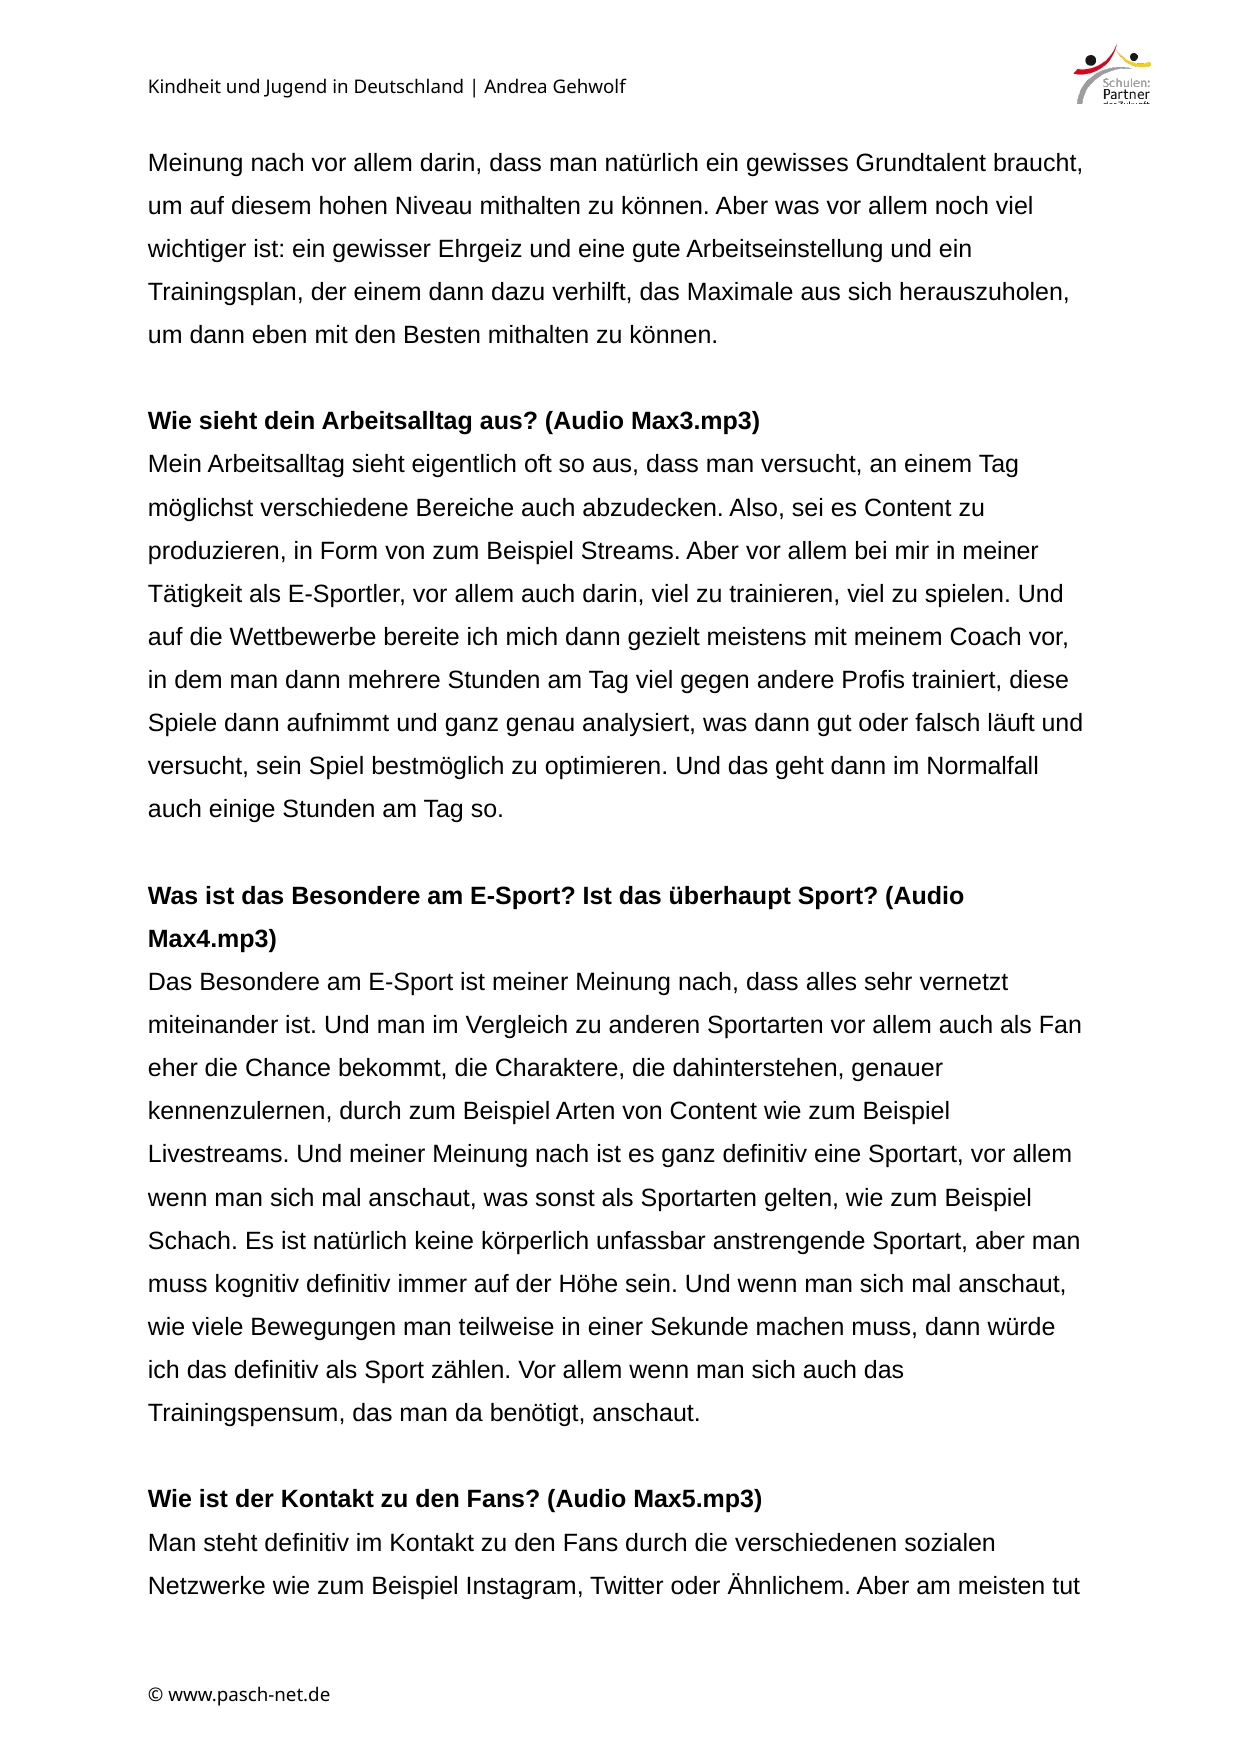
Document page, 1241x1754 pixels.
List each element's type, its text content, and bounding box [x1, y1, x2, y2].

text Wie ist der Kontakt zu den Fans? (Audio Max5.mp3) [148, 1484, 1093, 1513]
text Was ist das Besondere am E-Sport? Ist das überhaupt Sport? (Audio Max4.mp3) Das Besondere am E-Sport ist meiner Meinung nach, dass alles sehr vernetzt miteinander ist. Und man im Vergleich zu anderen Sportarten vor allem auch als Fan eher die Chance bekommt, die Charaktere, die dahinterstehen, genauer kennenzulernen, durch zum Beispiel Arten von Content wie zum Beispiel Livestreams. Und meiner Meinung nach ist es ganz definitiv eine Sportart, vor allem wenn man sich mal anschaut, was sonst als Sportarten gelten, wie zum Beispiel Schach. Es ist natürlich keine körperlich unfassbar anstrengende Sportart, aber man muss kognitiv definitiv immer auf der Höhe sein. Und wenn man sich mal anschaut, wie viele Bewegungen man teilweise in einer Sekunde machen muss, dann würde ich das definitiv als Sport zählen. Vor allem wenn man sich auch das Trainingspensum, das man da benötigt, anschaut. [148, 881, 1093, 1427]
picture [1072, 43, 1151, 103]
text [148, 148, 1093, 349]
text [148, 1528, 1093, 1599]
text Wie sieht dein Arbeitsalltag aus? (Audio Max3.mp3) Mein Arbeitsalltag sieht eigentlich oft so aus, dass man versucht, an einem Tag möglichst verschiedene Bereiche auch abzudecken. Also, sei es Content zu produzieren, in Form von zum Beispiel Streams. Aber vor allem bei mir in meiner Tätigkeit als E-Sportler, vor allem auch darin, viel zu trainieren, viel zu spielen. Und auf die Wettbewerbe bereite ich mich dann gezielt meistens mit meinem Coach vor, in dem man dann mehrere Stunden am Tag viel gegen andere Profis trainiert, diese Spiele dann aufnimmt und ganz genau analysiert, was dann gut oder falsch läuft und versucht, sein Spiel bestmöglich zu optimieren. Und das geht dann im Normalfall auch einige Stunden am Tag so. [148, 406, 1093, 823]
